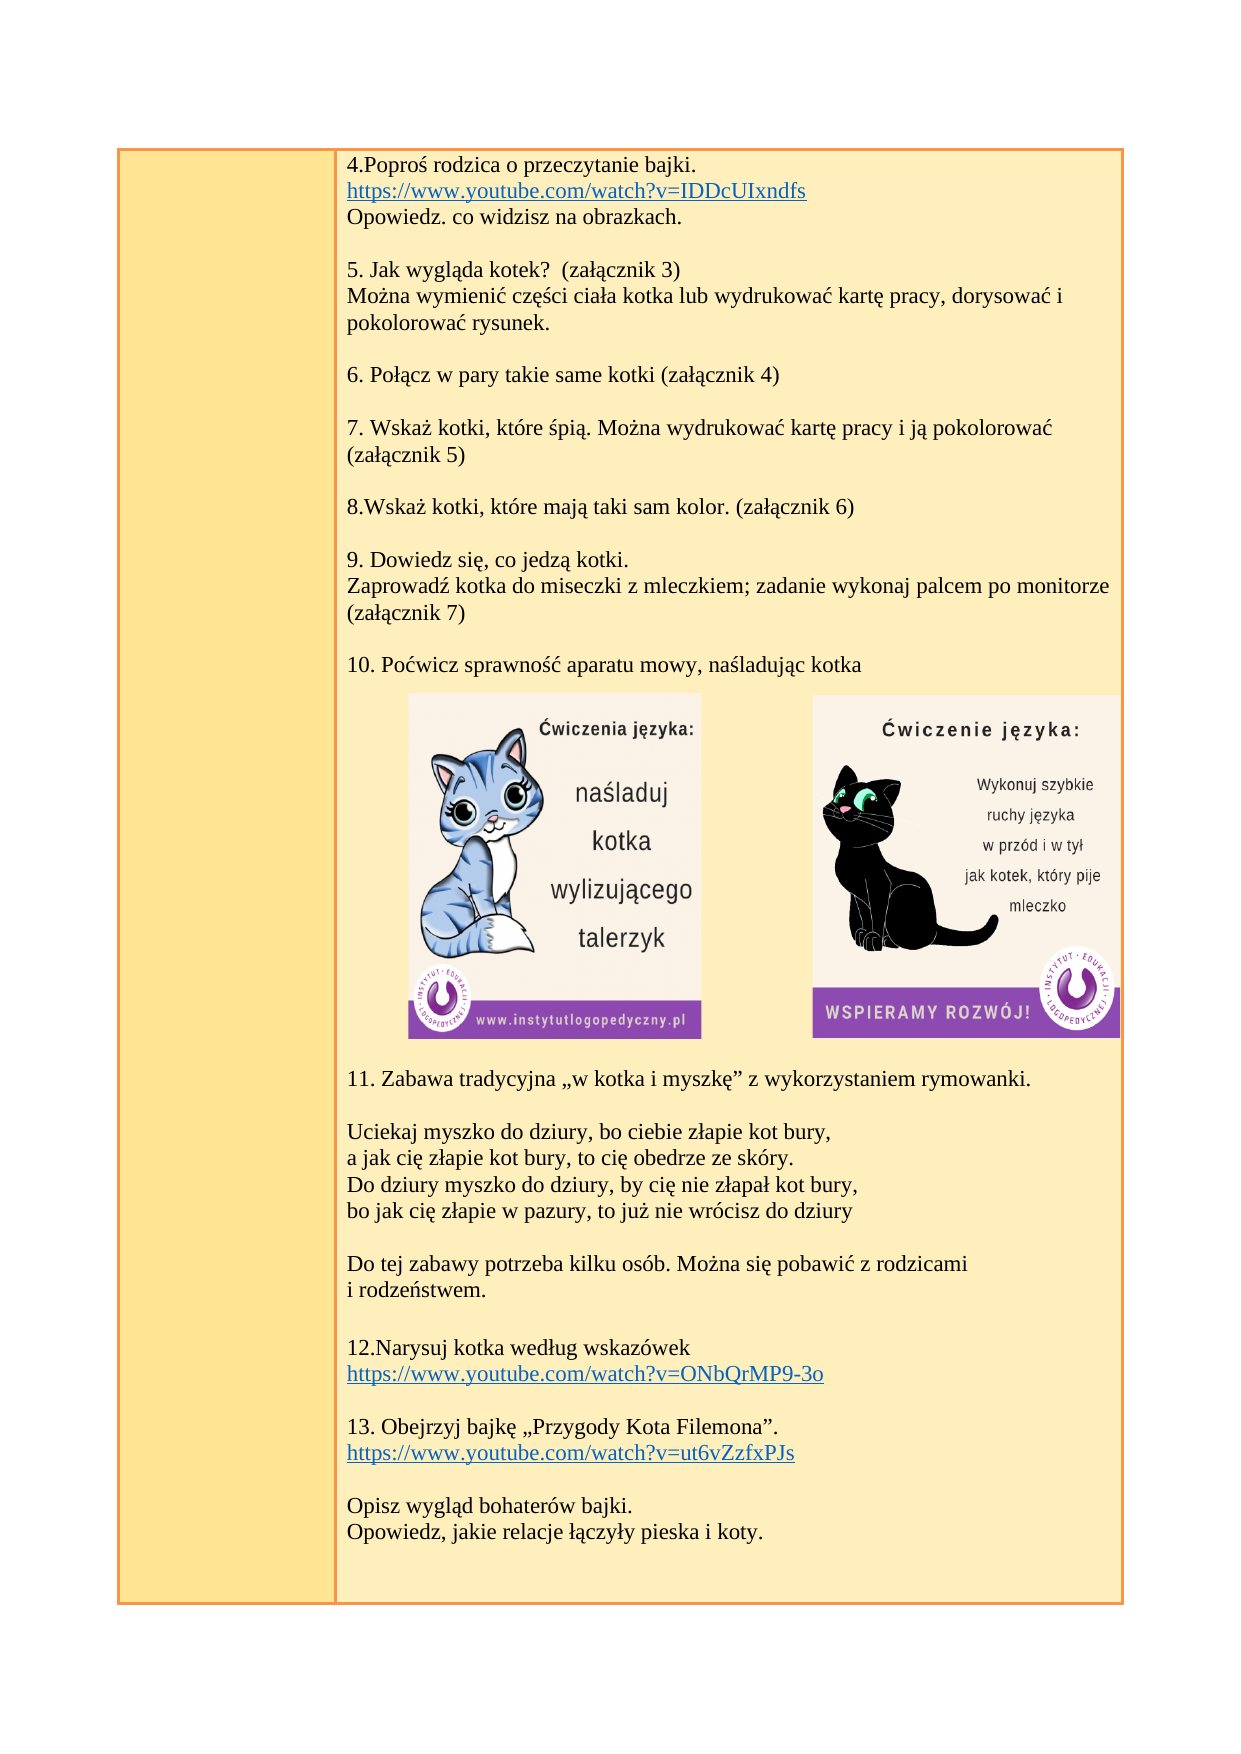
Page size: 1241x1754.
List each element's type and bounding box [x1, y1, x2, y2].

table_cell [120, 151, 334, 1602]
table_cell [337, 151, 1121, 1602]
picture [408, 693, 702, 1039]
picture [812, 695, 1121, 1039]
